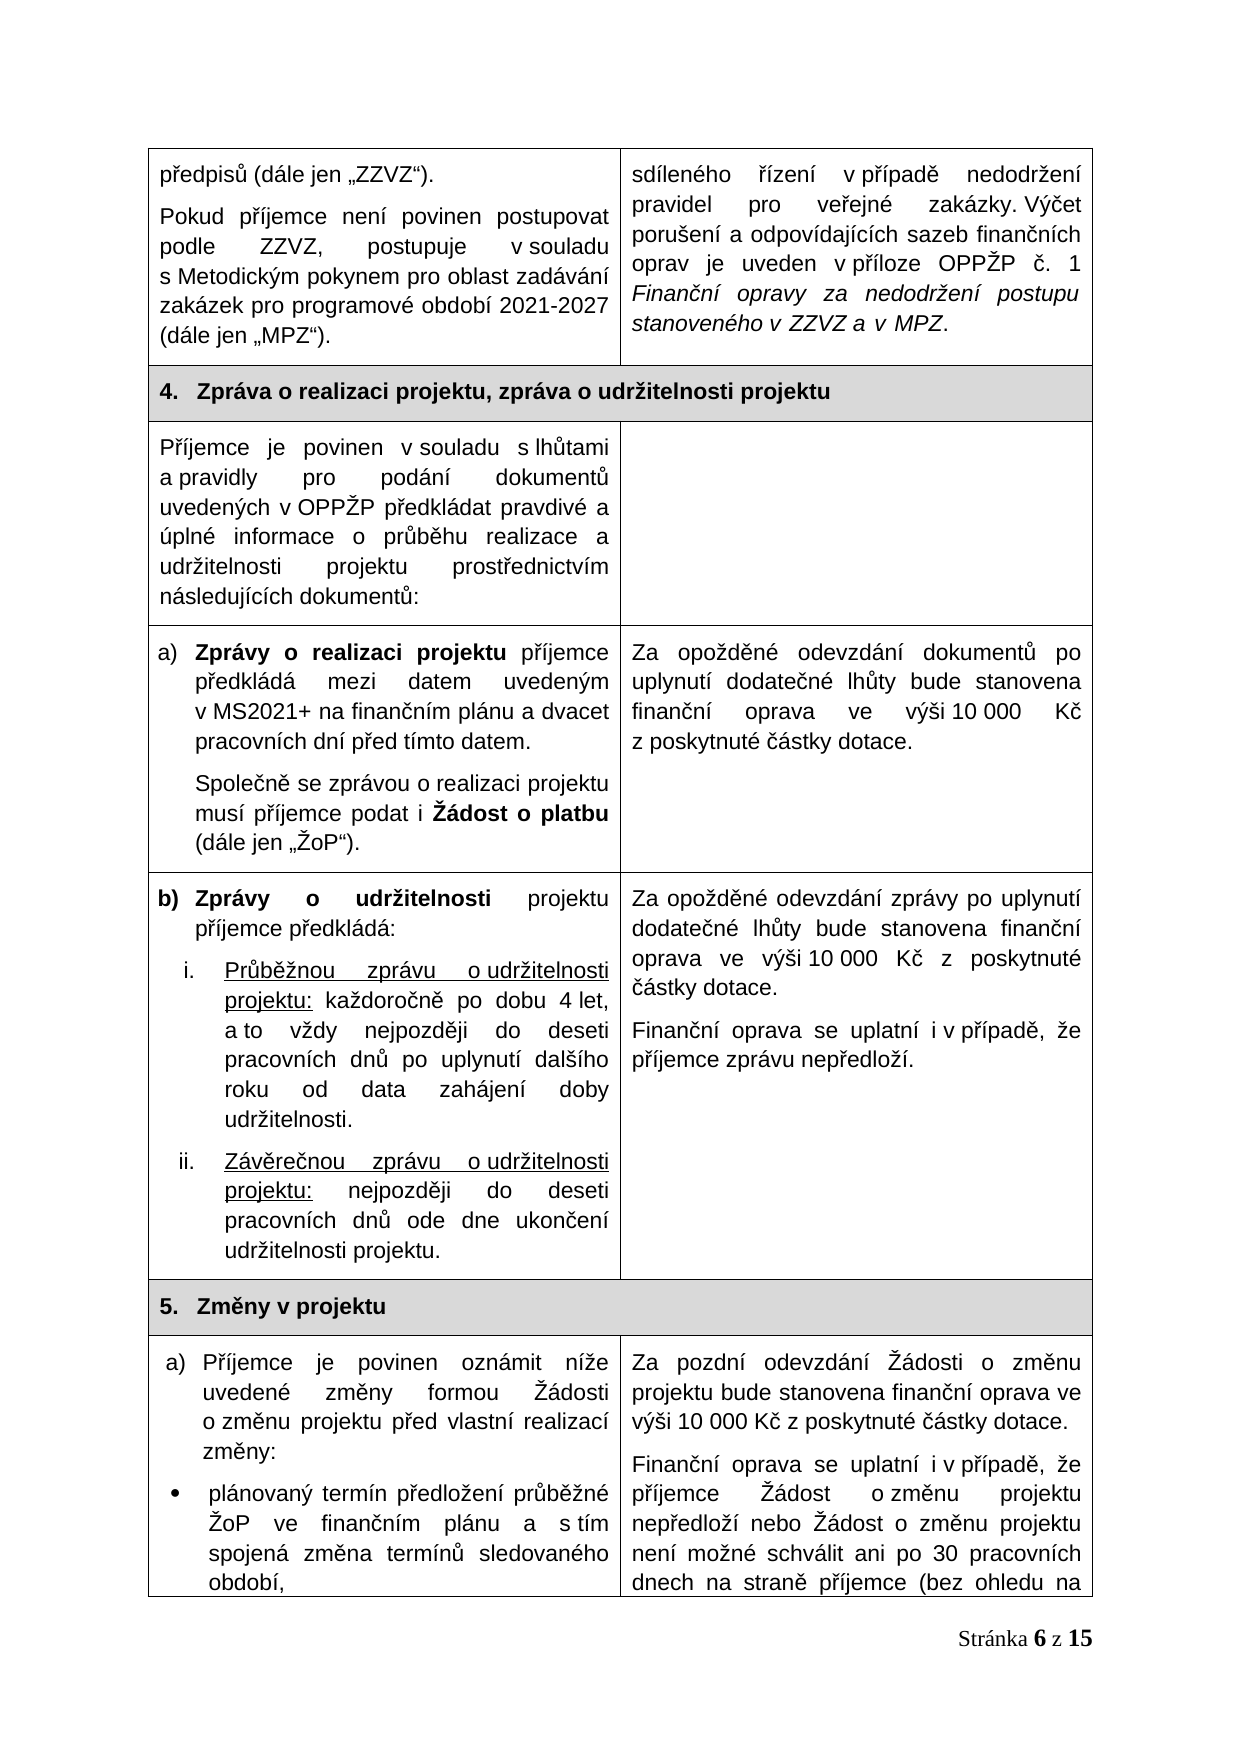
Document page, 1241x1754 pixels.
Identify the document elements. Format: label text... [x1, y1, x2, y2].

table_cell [149, 149, 620, 364]
table_cell Příjemce je povinen v souladu s lhůtami a pravidly pro podání dokumentů uvedených v OPPŽP předkládat pravdivé a úplné informace o průběhu realizace a udržitelnosti projektu prostřednictvím následujících dokumentů: [149, 422, 620, 625]
table_cell [621, 422, 1092, 625]
table_cell Zprávy o udržitelnosti projektu příjemce předkládá: Průběžnou zprávu o udržitelnosti projektu: každoročně po dobu 4 let, a to vždy nejpozději do deseti pracovních dnů po uplynutí dalšího roku od data zahájení doby udržitelnosti. Závěrečnou zprávu o udržitelnosti projektu: nejpozději do deseti pracovních dnů ode dne ukončení udržitelnosti projektu. [149, 873, 620, 1279]
table_cell Zprávy o realizaci projektu příjemce předkládá mezi datem uvedeným v MS2021+ na finančním plánu a dvacet pracovních dní před tímto datem. Společně se zprávou o realizaci projektu musí příjemce podat i Žádost o platbu (dále jen „ŽoP“). [149, 626, 620, 872]
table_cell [149, 1336, 620, 1596]
table_cell Zpráva o realizaci projektu, zpráva o udržitelnosti projektu [149, 366, 1092, 421]
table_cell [621, 1336, 1092, 1596]
table_cell Za opožděné odevzdání dokumentů po uplynutí dodatečné lhůty bude stanovena finanční oprava ve výši 10 000 Kč z poskytnuté částky dotace. [621, 626, 1092, 872]
table_cell Změny v projektu [149, 1280, 1092, 1335]
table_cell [621, 149, 1092, 364]
table_cell Za opožděné odevzdání zprávy po uplynutí dodatečné lhůty bude stanovena finanční oprava ve výši 10 000 Kč z poskytnuté částky dotace. Finanční oprava se uplatní i v případě, že příjemce zprávu nepředloží. [621, 873, 1092, 1279]
